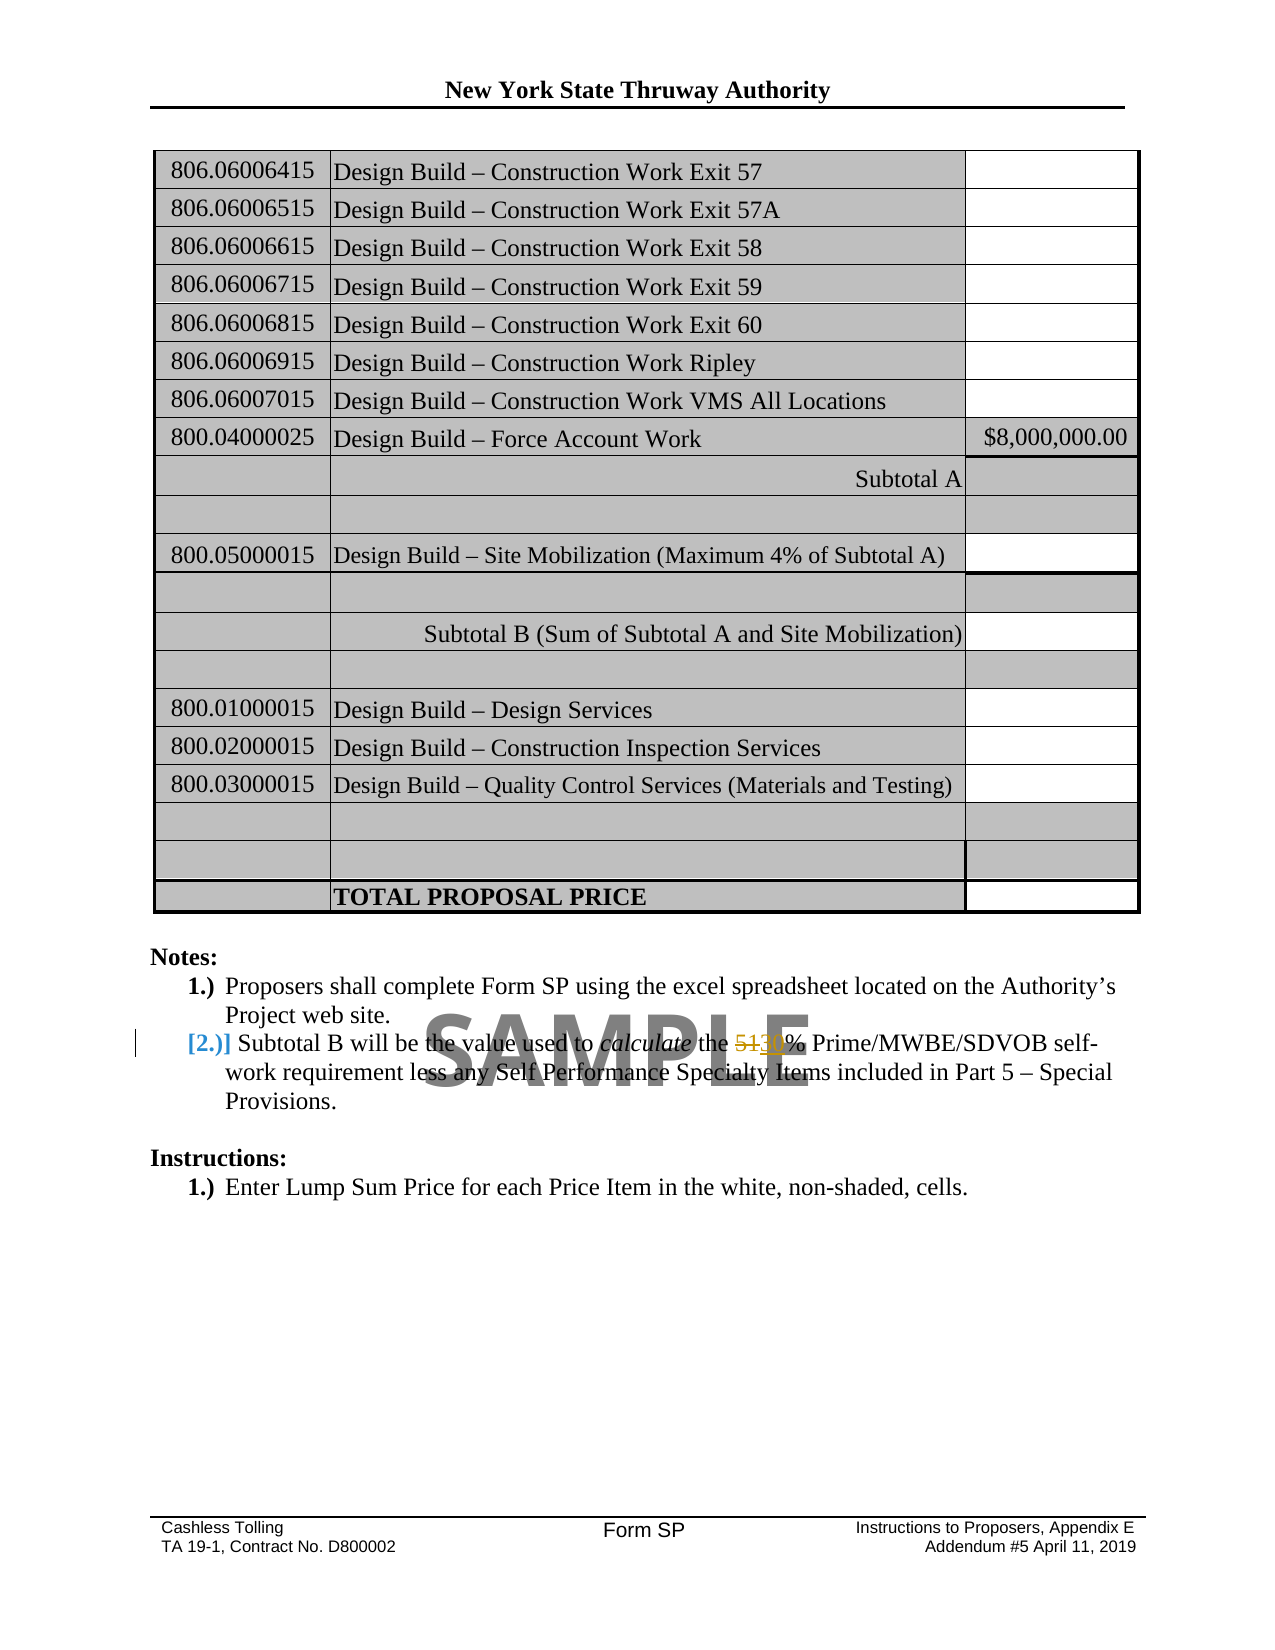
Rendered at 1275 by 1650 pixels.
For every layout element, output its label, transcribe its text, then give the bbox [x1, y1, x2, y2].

table_cell 806.06006915 [156, 342, 330, 379]
table_cell [966, 765, 1137, 802]
table_cell TOTAL PROPOSAL PRICE [331, 882, 964, 910]
table_cell [966, 496, 1137, 533]
table_cell 800.04000025 [156, 418, 330, 455]
table_cell 800.03000015 [156, 765, 330, 802]
table_cell [156, 882, 330, 910]
table_cell [966, 651, 1137, 688]
table_cell Design Build – Construction Work Exit 58 [331, 227, 965, 264]
table_cell Design Build – Construction Work Ripley [331, 342, 965, 379]
table_cell [331, 651, 965, 688]
table_cell 800.02000015 [156, 727, 330, 764]
table_cell 806.06006815 [156, 304, 330, 341]
table_cell 800.01000015 [156, 689, 330, 726]
table_cell [331, 496, 965, 533]
list Proposers shall complete Form SP using the excel spreadsheet located on the Authority’s Project web site. [187, 971, 1125, 1028]
table_cell [331, 841, 964, 878]
table_cell [966, 575, 1137, 612]
table_cell 806.06007015 [156, 380, 330, 417]
table_cell Design Build – Construction Work Exit 59 [331, 265, 965, 302]
list Enter Lump Sum Price for each Price Item in the white, non-shaded, cells. [187, 1172, 1125, 1201]
table_cell [967, 841, 1137, 878]
table_cell [156, 803, 330, 840]
table_cell [966, 689, 1137, 726]
table_cell [331, 803, 965, 840]
table_cell [966, 342, 1137, 379]
table_cell [156, 496, 330, 533]
table_cell [966, 613, 1137, 650]
table_cell Subtotal B (Sum of Subtotal A and Site Mobilization) [331, 613, 965, 650]
table_cell Design Build – Construction Work Exit 57 [331, 151, 965, 188]
table_cell [966, 304, 1137, 341]
table_cell 800.05000015 [156, 534, 330, 571]
table_cell [966, 458, 1137, 495]
table_cell Design Build – Quality Control Services (Materials and Testing) [331, 765, 965, 802]
table_cell [966, 803, 1137, 840]
table_cell Design Build – Force Account Work [331, 418, 965, 455]
table_cell [966, 151, 1137, 188]
table_cell Design Build – Construction Work Exit 57A [331, 189, 965, 226]
table_cell [966, 227, 1137, 264]
table_cell [156, 573, 330, 612]
text Instructions: [150, 1143, 1125, 1172]
table_cell Design Build – Site Mobilization (Maximum 4% of Subtotal A) [331, 534, 965, 571]
table_cell [156, 613, 330, 650]
table_cell 806.06006715 [156, 265, 330, 302]
table_cell 806.06006415 [156, 151, 330, 188]
table_cell 806.06006515 [156, 189, 330, 226]
table_cell Design Build – Construction Work VMS All Locations [331, 380, 965, 417]
table_cell [966, 189, 1137, 226]
table_cell $8,000,000.00 [966, 418, 1137, 455]
table_cell Design Build – Design Services [331, 689, 965, 726]
table_cell Subtotal A [331, 456, 965, 495]
table_cell [966, 727, 1137, 764]
table_cell 806.06006615 [156, 227, 330, 264]
table_cell [156, 841, 330, 878]
table_cell [966, 265, 1137, 302]
table_cell Design Build – Construction Inspection Services [331, 727, 965, 764]
list Subtotal B will be the value used to calculate the % Prime/MWBE/SDVOB self-work requirement less any Self Performance Specialty Items included in Part 5 – Special Provisions. [187, 1028, 1125, 1115]
table_cell [156, 456, 330, 495]
table_cell [331, 573, 965, 612]
table_cell [966, 534, 1137, 571]
table_cell [156, 651, 330, 688]
table_cell Design Build – Construction Work Exit 60 [331, 304, 965, 341]
text Notes: [150, 942, 1125, 971]
table_cell [967, 882, 1137, 910]
table_cell [966, 380, 1137, 417]
